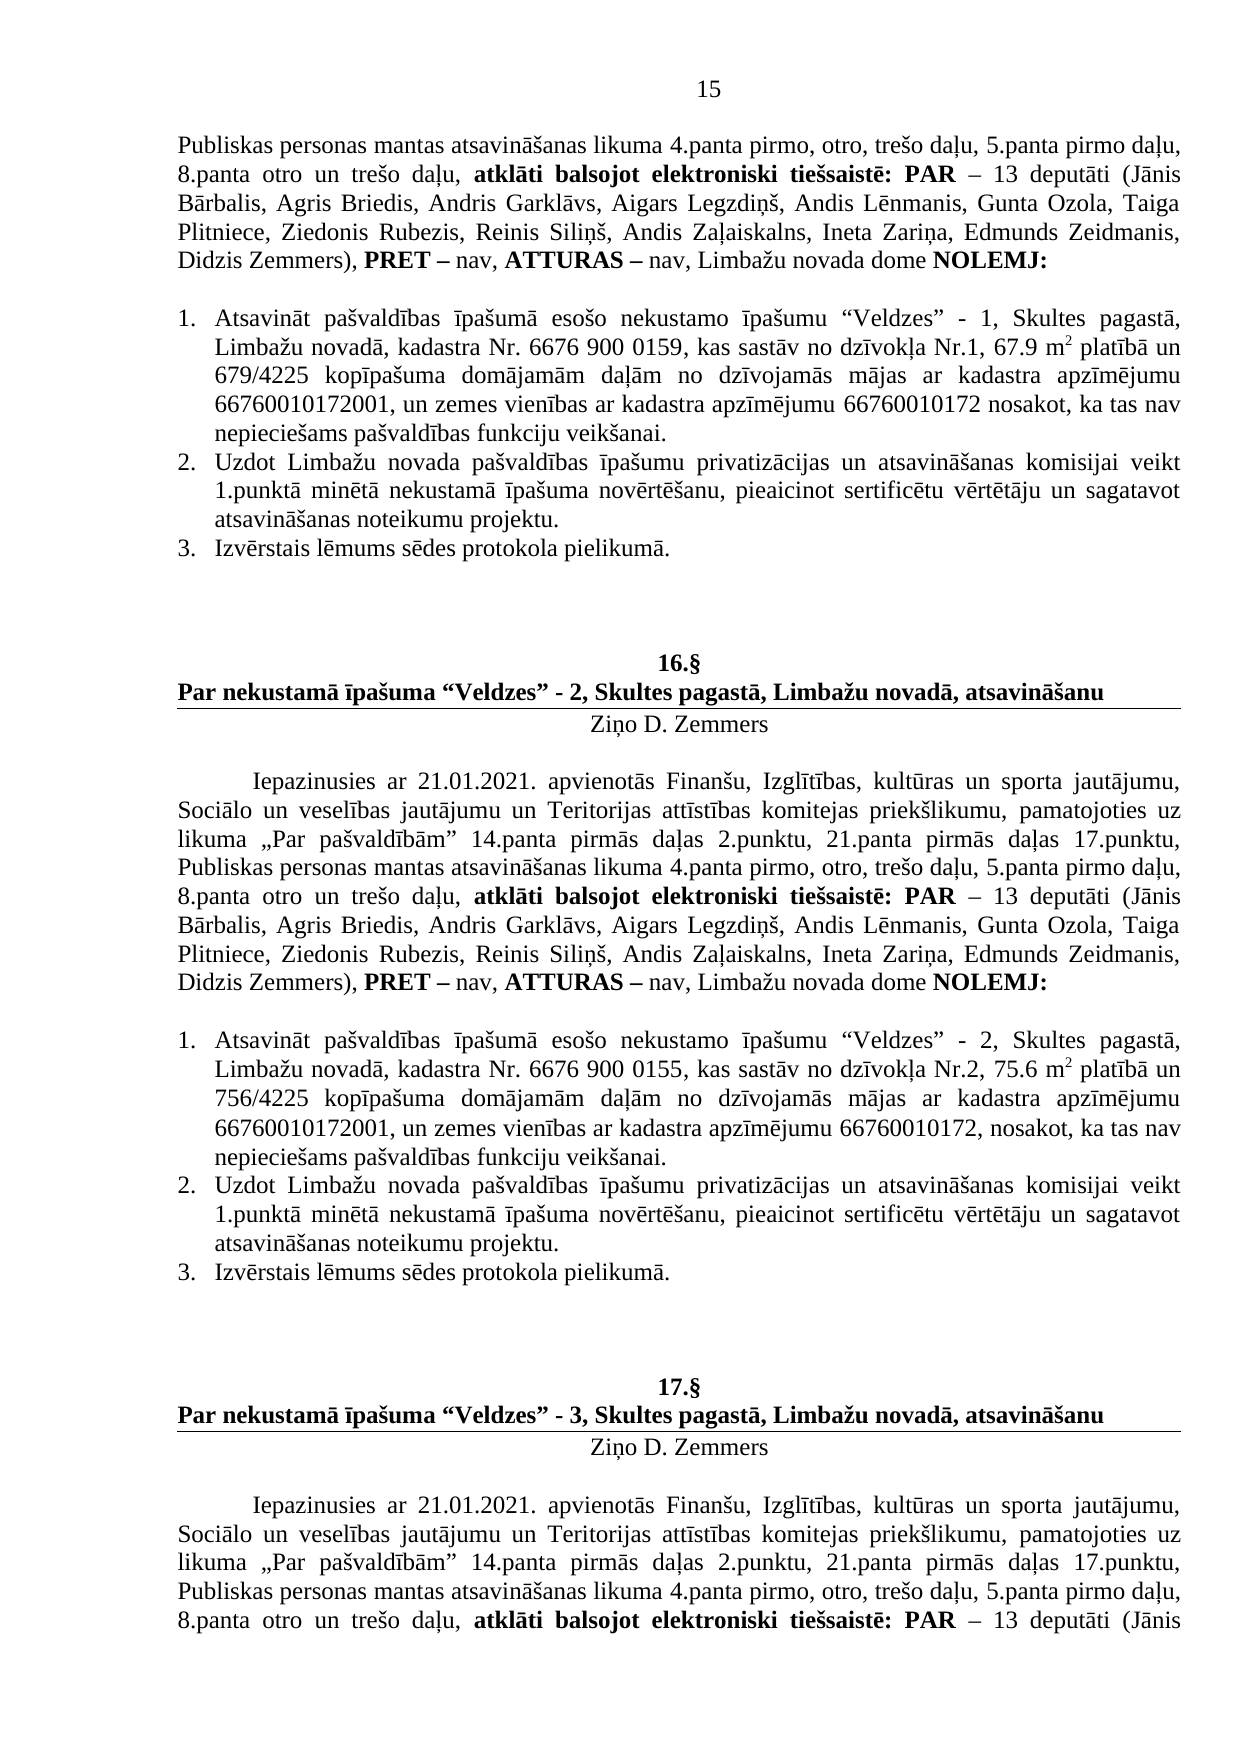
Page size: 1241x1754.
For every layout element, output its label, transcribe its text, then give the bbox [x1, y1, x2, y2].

text 17.§ [177, 1372, 1181, 1401]
text Ziņo D. Zemmers [177, 709, 1181, 737]
text Ziņo D. Zemmers [177, 1432, 1181, 1461]
text Par nekustamā īpašuma “Veldzes” - 3, Skultes pagastā, Limbažu novadā, atsavināšanu [177, 1401, 1181, 1431]
text 16.§ [177, 648, 1181, 677]
list Atsavināt pašvaldības īpašumā esošo nekustamo īpašumu “Veldzes” - 1, Skultes pagastā, Limbažu novadā, kadastra Nr. 6676 900 0159, kas sastāv no dzīvokļa Nr.1, 67.9 m2 platībā un 679/4225 kopīpašuma domājamām daļām no dzīvojamās mājas ar kadastra apzīmējumu 66760010172001, un zemes vienības ar kadastra apzīmējumu 66760010172 nosakot, ka tas nav nepieciešams pašvaldības funkciju veikšanai. [177, 303, 1181, 447]
list Izvērstais lēmums sēdes protokola pielikumā. [177, 1257, 1181, 1286]
text Par nekustamā īpašuma “Veldzes” - 2, Skultes pagastā, Limbažu novadā, atsavināšanu [177, 677, 1181, 708]
list Izvērstais lēmums sēdes protokola pielikumā. [177, 533, 1181, 562]
list Atsavināt pašvaldības īpašumā esošo nekustamo īpašumu “Veldzes” - 2, Skultes pagastā, Limbažu novadā, kadastra Nr. 6676 900 0155, kas sastāv no dzīvokļa Nr.2, 75.6 m2 platībā un 756/4225 kopīpašuma domājamām daļām no dzīvojamās mājas ar kadastra apzīmējumu 66760010172001, un zemes vienības ar kadastra apzīmējumu 66760010172, nosakot, ka tas nav nepieciešams pašvaldības funkciju veikšanai. [177, 1025, 1181, 1171]
